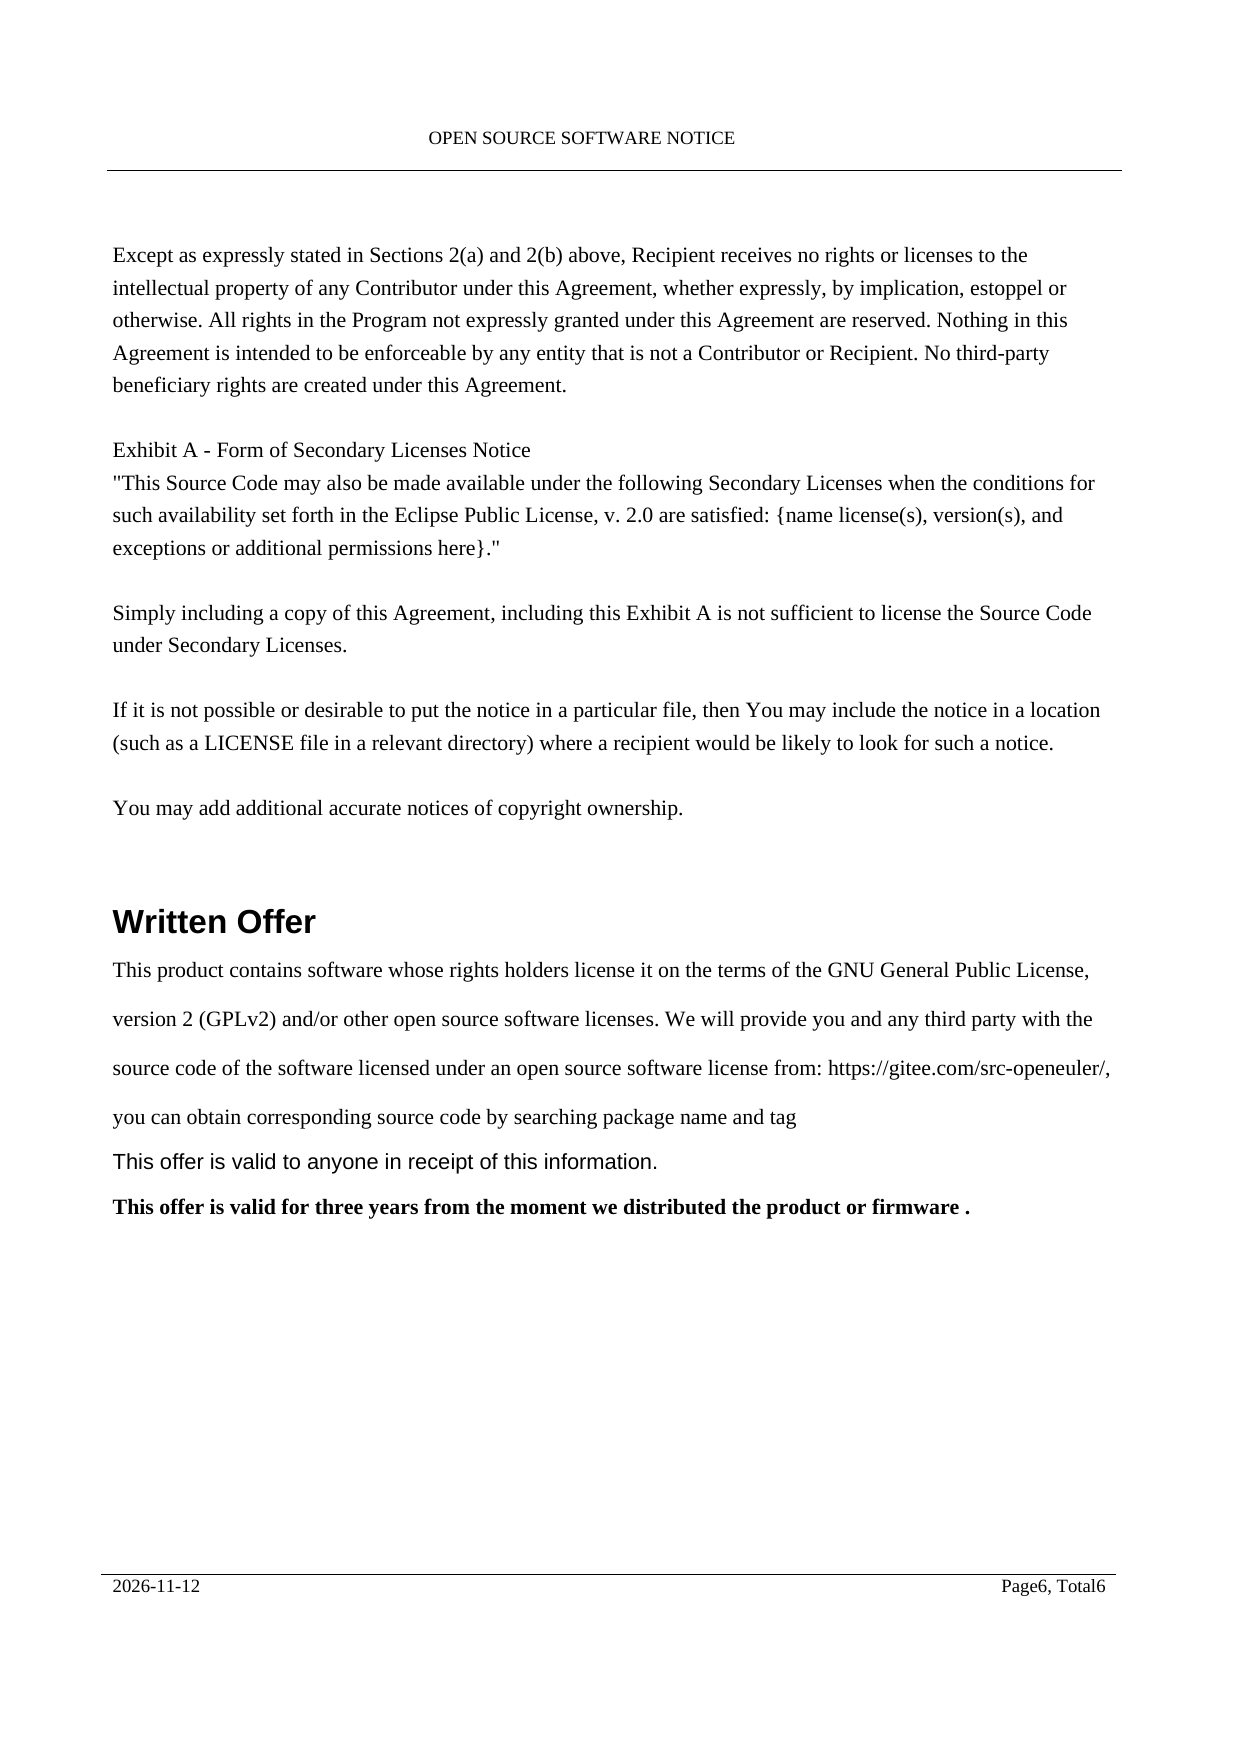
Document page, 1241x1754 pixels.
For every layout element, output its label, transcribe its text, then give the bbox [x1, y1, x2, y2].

text This offer is valid for three years from the moment we distributed the product or firmware . [112, 1190, 1128, 1223]
text Written Offer [112, 889, 1128, 954]
text This product contains software whose rights holders license it on the terms of the GNU General Public License, version 2 (GPLv2) and/or other open source software licenses. We will provide you and any third party with the source code of the software licensed under an open source software license from: https://gitee.com/src-openeuler/, you can obtain corresponding source code by searching package name and tag [112, 954, 1128, 1133]
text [112, 206, 1128, 889]
text This offer is valid to anyone in receipt of this information. [112, 1145, 1128, 1178]
